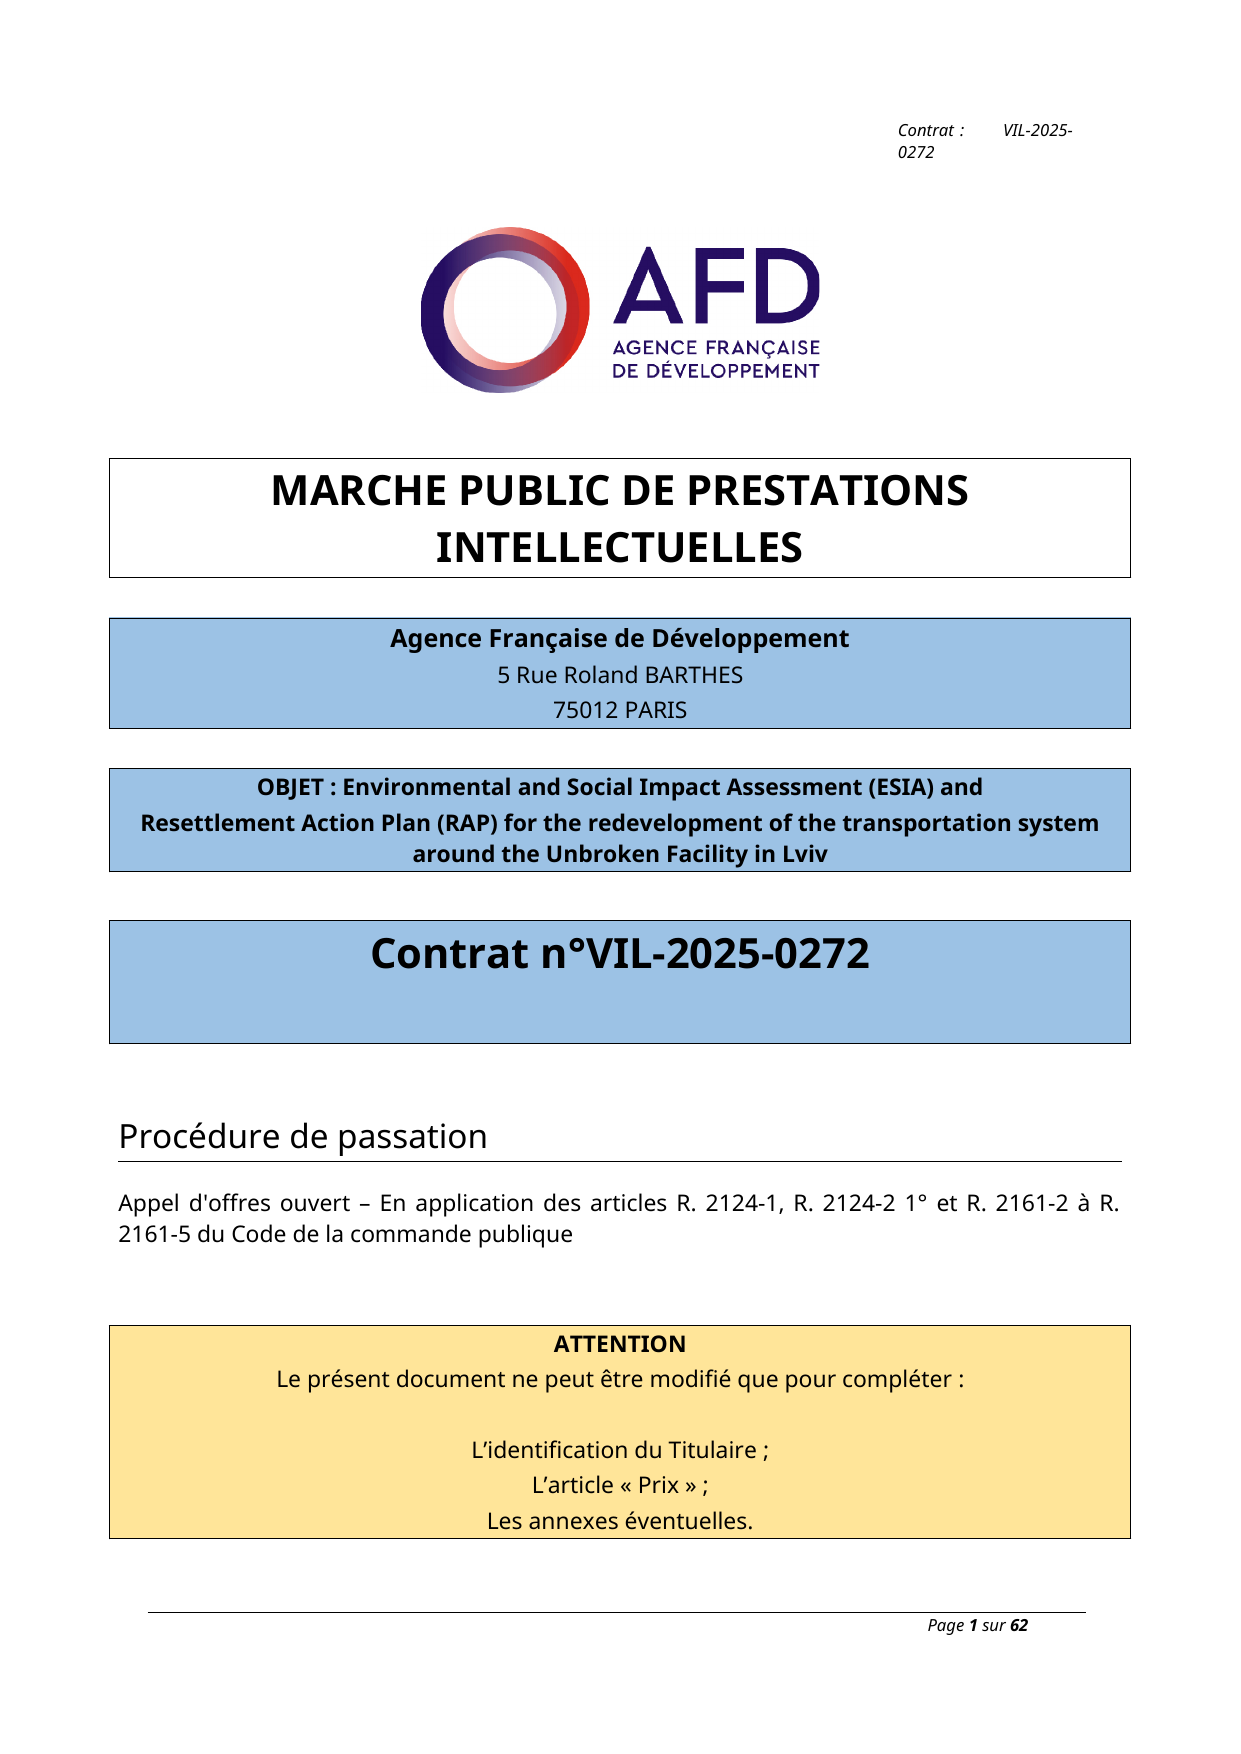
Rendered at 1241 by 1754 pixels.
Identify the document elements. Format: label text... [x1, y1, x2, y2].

text Agence Française de Développement [110, 619, 1130, 655]
text L’identification du Titulaire ; [110, 1431, 1130, 1465]
text L’article « Prix » ; [110, 1466, 1130, 1501]
text Contrat n°VIL-2025-0272 [110, 921, 1130, 980]
text Le présent document ne peut être modifié que pour compléter : [110, 1360, 1130, 1394]
text Resettlement Action Plan (RAP) for the redevelopment of the transportation system around the Unbroken Facility in Lviv [110, 804, 1130, 871]
text MARCHE PUBLIC DE PRESTATIONS INTELLECTUELLES [110, 459, 1130, 577]
text Les annexes éventuelles. [110, 1502, 1130, 1538]
text Procédure de passation [118, 1113, 1122, 1161]
text 5 Rue Roland BARTHES [110, 656, 1130, 690]
text 75012 PARIS [110, 691, 1130, 728]
picture [421, 227, 820, 393]
text ATTENTION [110, 1326, 1130, 1359]
text Appel d'offres ouvert – En application des articles R. 2124-1, R. 2124-2 1° et R. 2161-2 à R. 2161-5 du Code de la commande publique [118, 1187, 1122, 1250]
text OBJET : Environmental and Social Impact Assessment (ESIA) and [110, 769, 1130, 803]
